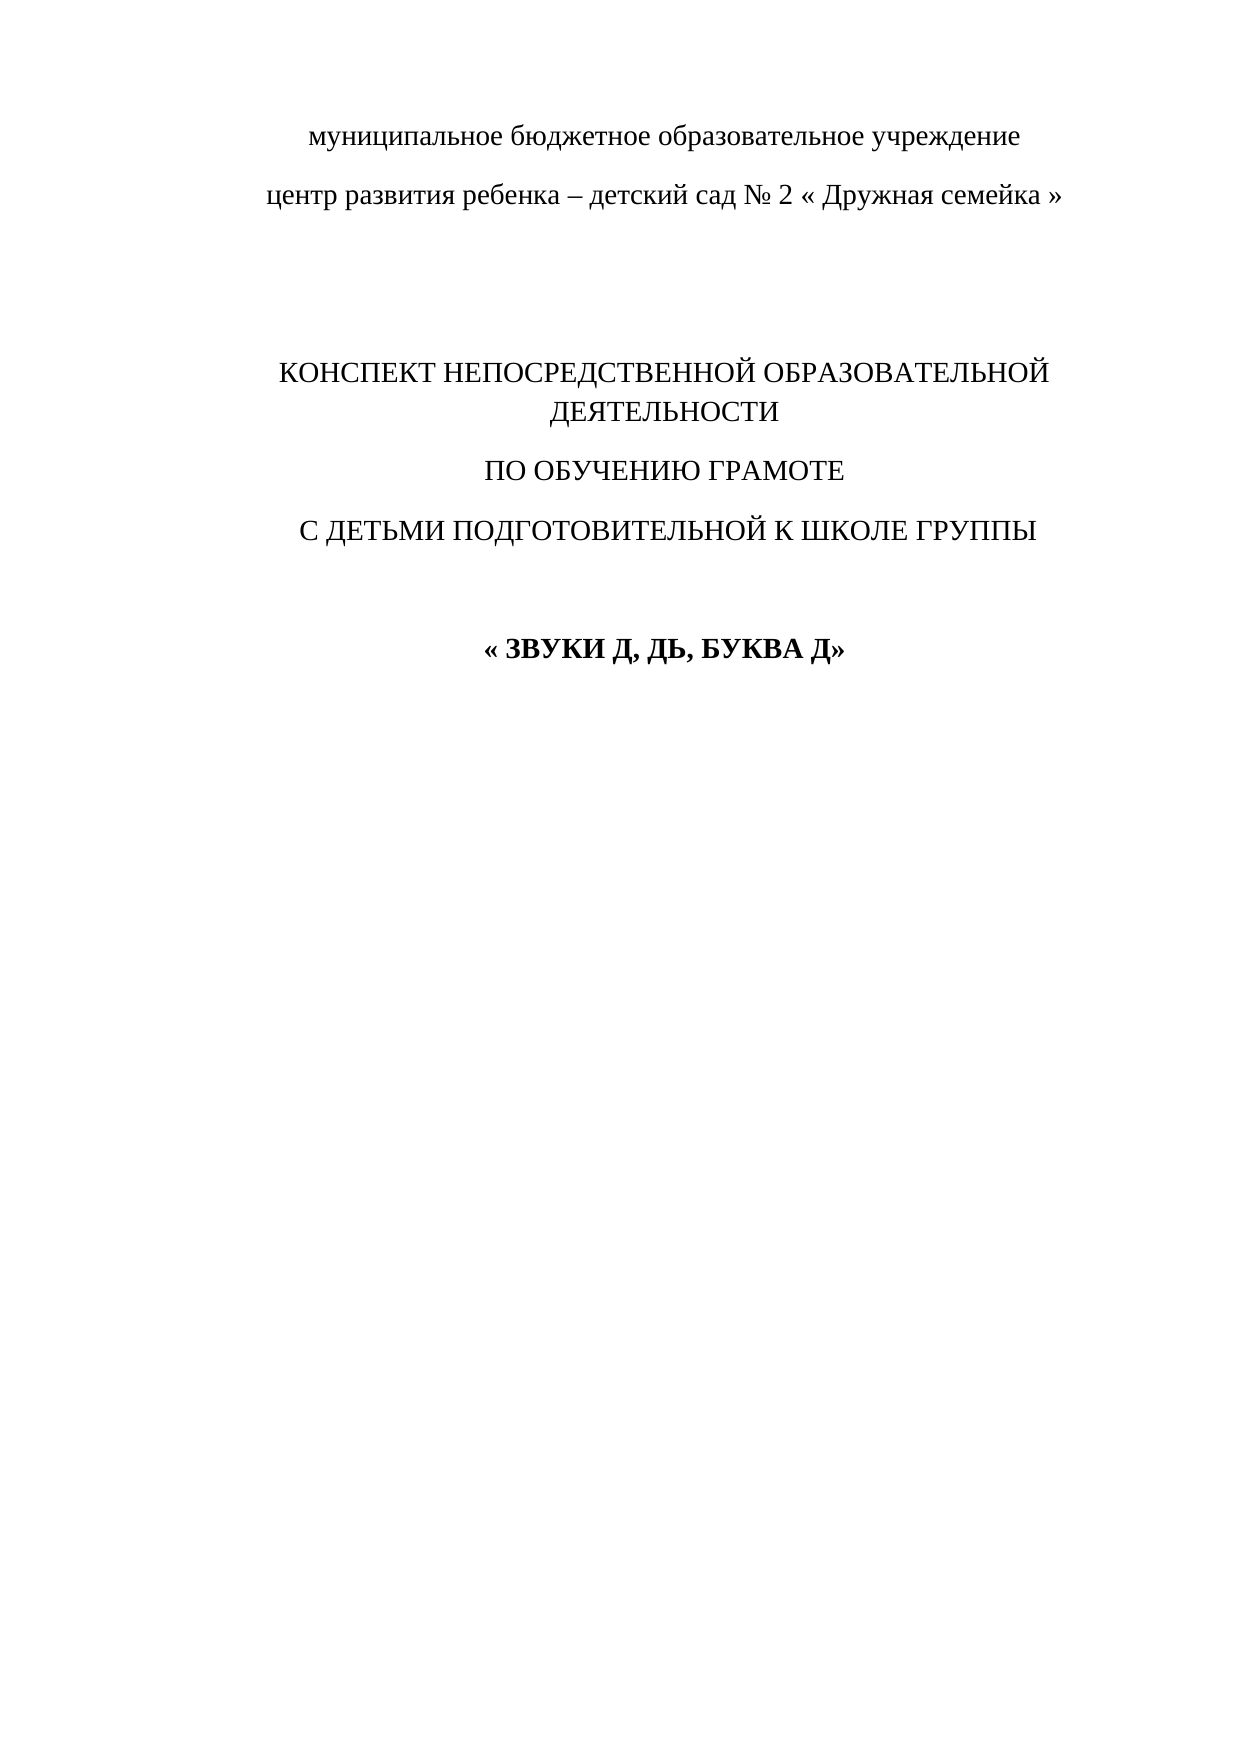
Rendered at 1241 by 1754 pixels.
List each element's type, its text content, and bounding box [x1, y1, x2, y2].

text КОНСПЕКТ НЕПОСРЕДСТВЕННОЙ ОБРАЗОВАТЕЛЬНОЙ ДЕЯТЕЛЬНОСТИ [177, 356, 1152, 428]
text С ДЕТЬМИ ПОДГОТОВИТЕЛЬНОЙ К ШКОЛЕ ГРУППЫ [177, 513, 1152, 546]
text « ЗВУКИ Д, ДЬ, БУКВА Д» [177, 632, 1152, 665]
text центр развития ребенка – детский сад № 2 « Дружная семейка » [177, 177, 1152, 211]
text ПО ОБУЧЕНИЮ ГРАМОТЕ [177, 453, 1152, 487]
text муниципальное бюджетное образовательное учреждение [177, 118, 1152, 152]
